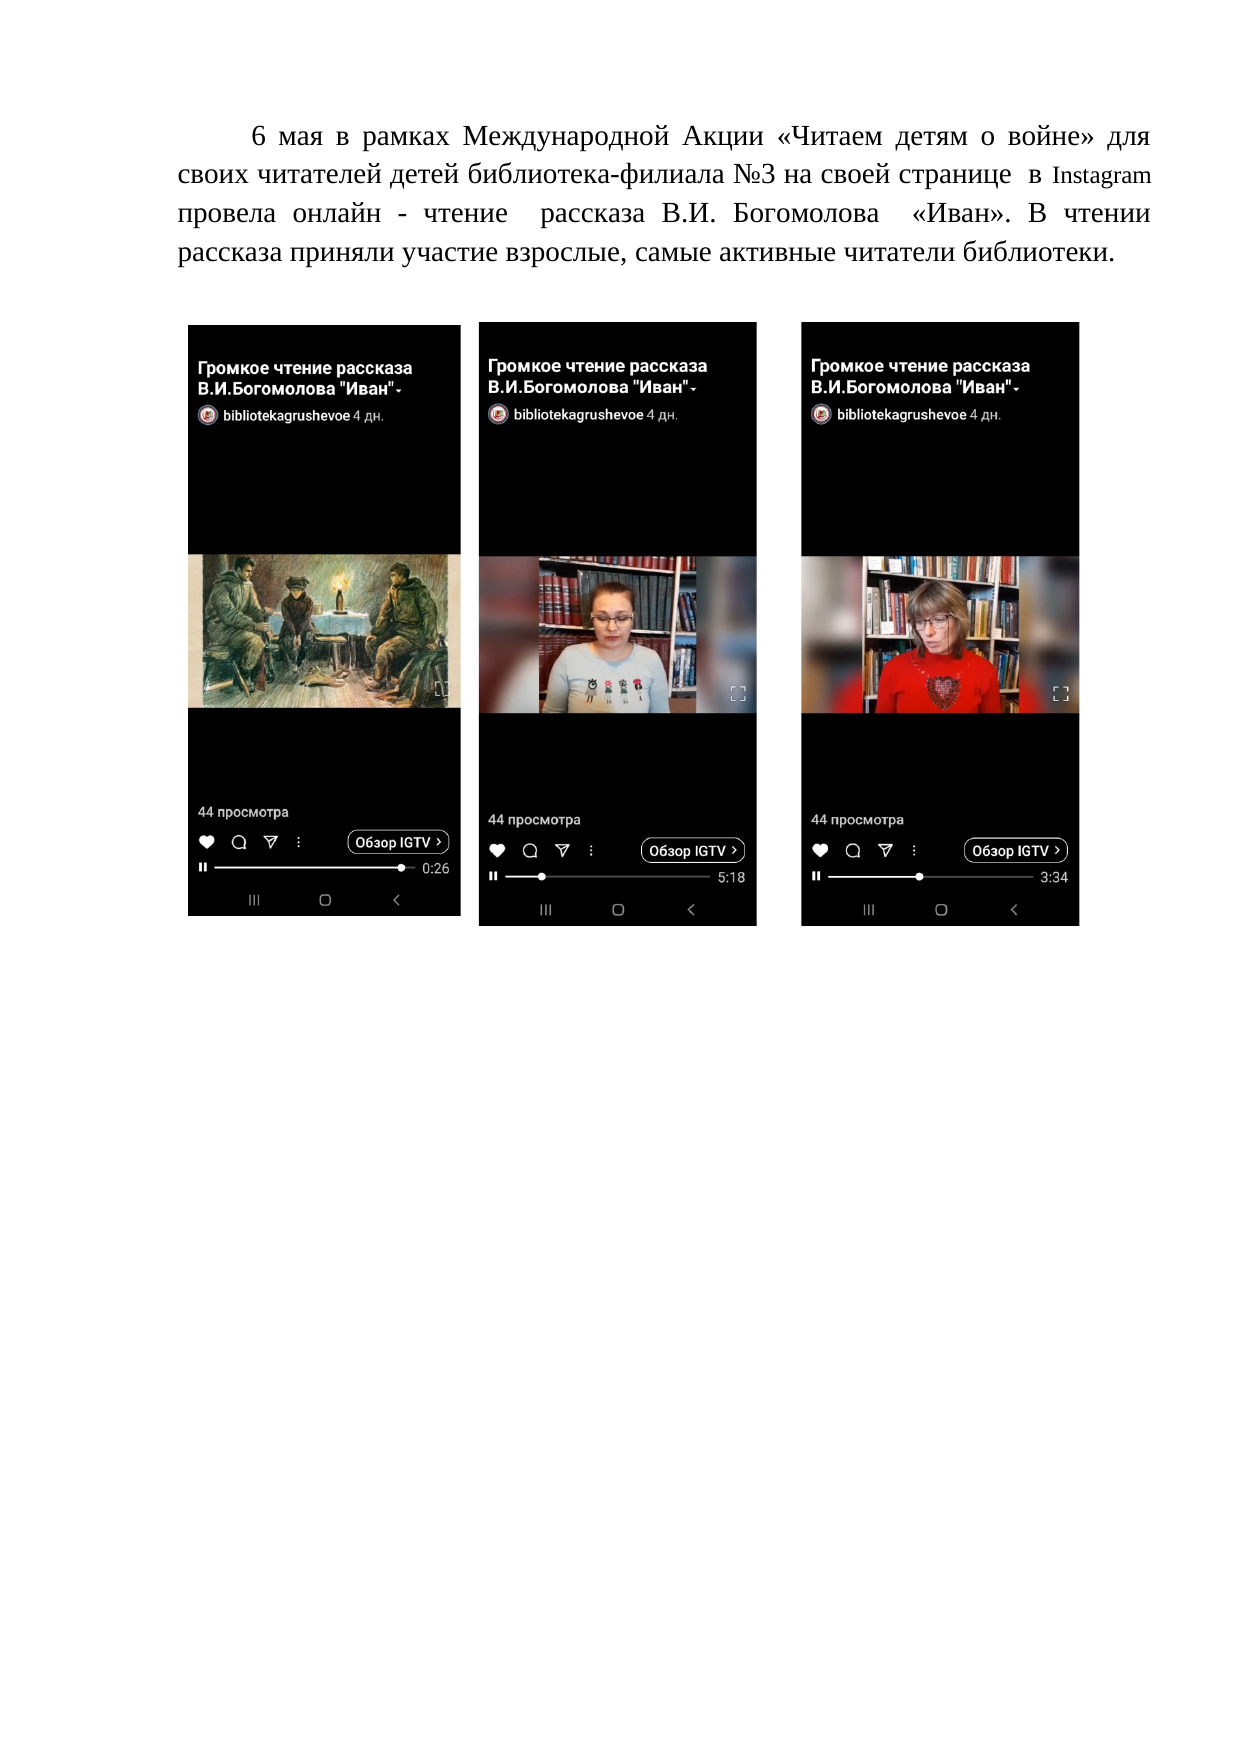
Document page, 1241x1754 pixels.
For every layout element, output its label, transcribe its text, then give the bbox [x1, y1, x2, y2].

picture [801, 322, 1080, 926]
picture [188, 325, 461, 916]
text 6 мая в рамках Международной Акции «Читаем детям о войне» для своих читателей детей библиотека-филиала №3 на своей странице в Instagram провела онлайн - чтение рассказа В.И. Богомолова «Иван». В чтении рассказа приняли участие взрослые, самые активные читатели библиотеки. [177, 118, 1152, 267]
picture [478, 322, 757, 926]
